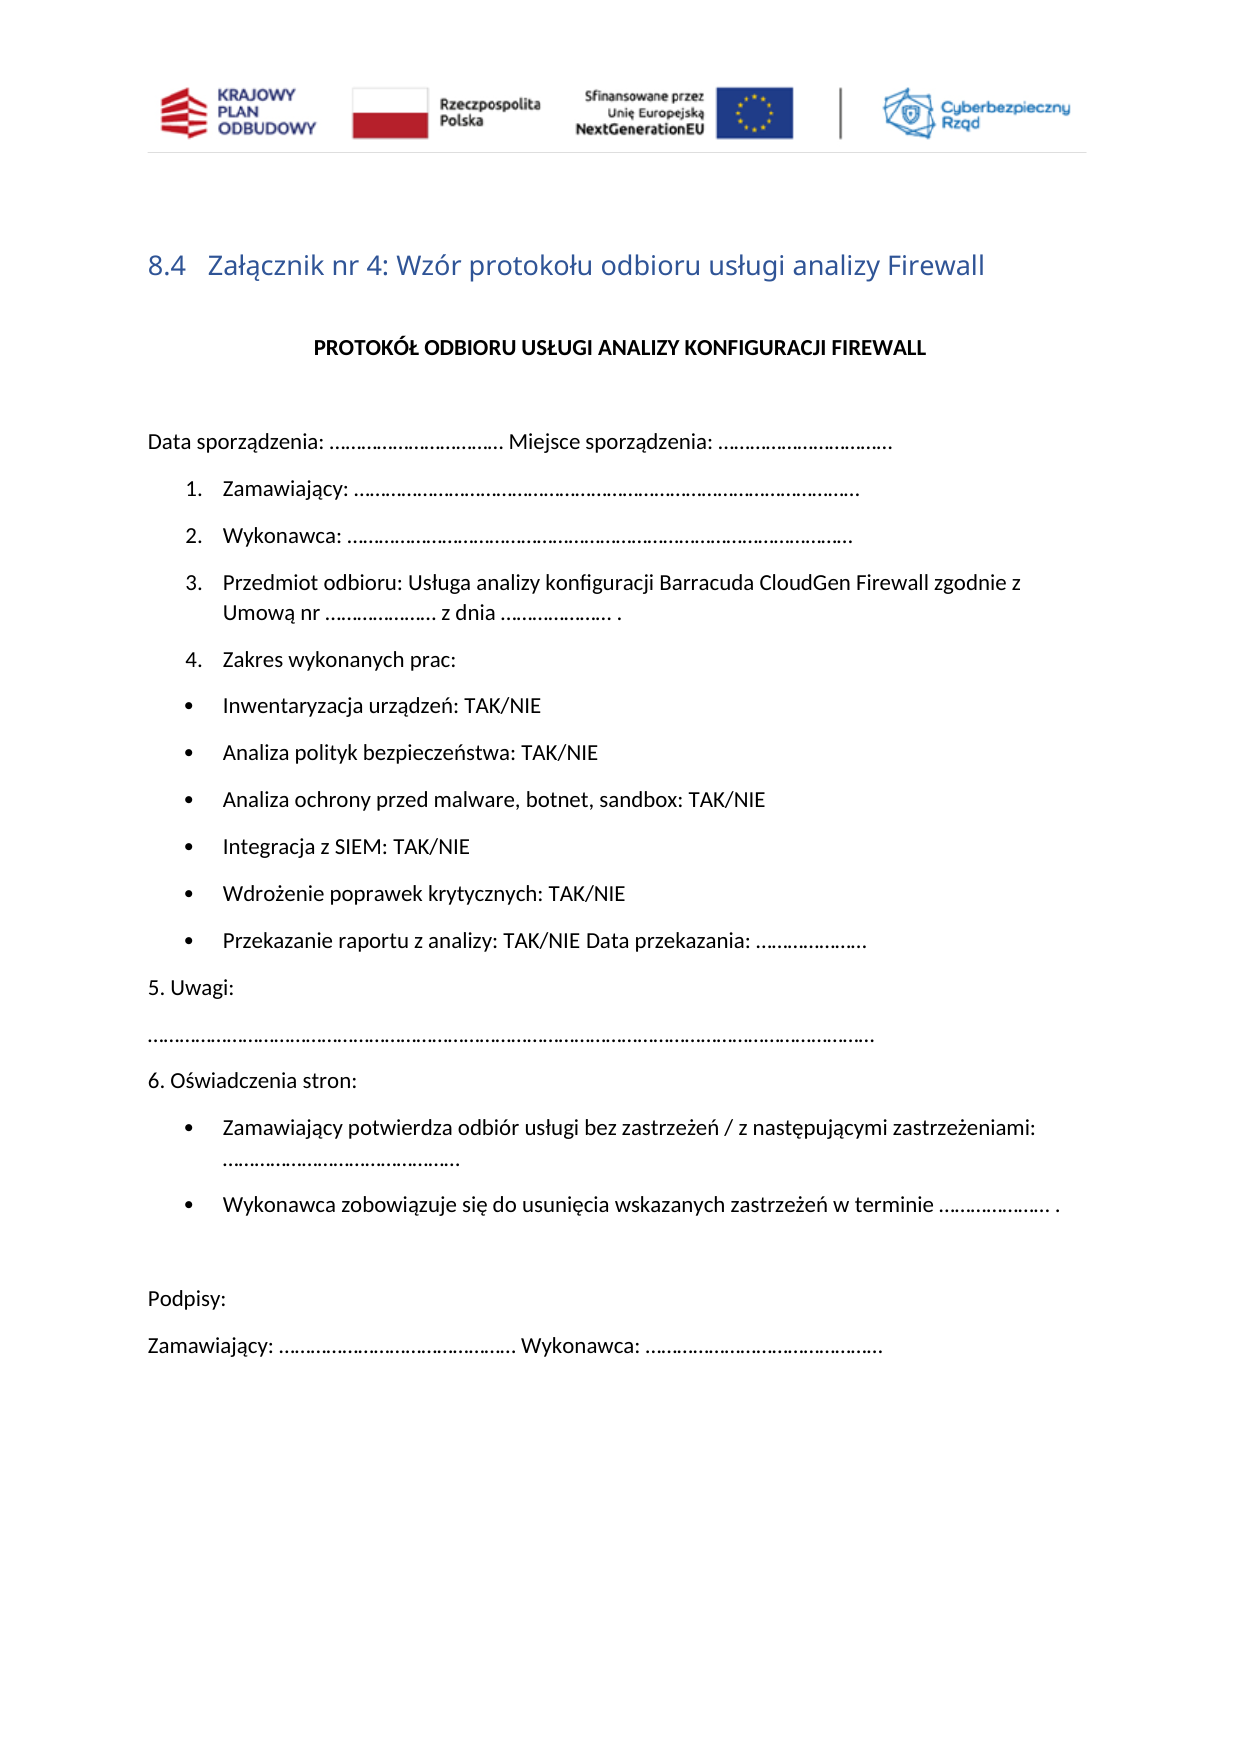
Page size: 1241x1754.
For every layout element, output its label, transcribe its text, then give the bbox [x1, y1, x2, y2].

text PROTOKÓŁ ODBIORU USŁUGI ANALIZY KONFIGURACJI FIREWALL [148, 333, 1093, 361]
text 6. Oświadczenia stron: [148, 1067, 1093, 1094]
list Zakres wykonanych prac: [185, 645, 1093, 673]
text Data sporządzenia: …………………………… Miejsce sporządzenia: …………………………… [148, 427, 1093, 455]
list Inwentaryzacja urządzeń: TAK/NIE [185, 692, 1093, 719]
list Przekazanie raportu z analizy: TAK/NIE Data przekazania: ………………… [185, 926, 1093, 954]
text 5. Uwagi: [148, 973, 1093, 1001]
list Analiza ochrony przed malware, botnet, sandbox: TAK/NIE [185, 785, 1093, 813]
list Analiza polityk bezpieczeństwa: TAK/NIE [185, 738, 1093, 766]
subtitle Załącznik nr 4: Wzór protokołu odbioru usługi analizy Firewall [148, 247, 1093, 283]
list Zamawiający: …………………………………………………………………………………… [185, 474, 1093, 502]
list Wykonawca zobowiązuje się do usunięcia wskazanych zastrzeżeń w terminie ………………… . [185, 1191, 1093, 1218]
picture [147, 73, 1093, 153]
list Przedmiot odbioru: Usługa analizy konfiguracji Barracuda CloudGen Firewall zgodnie z Umową nr ………………… z dnia ………………… . [185, 568, 1093, 626]
list Integracja z SIEM: TAK/NIE [185, 832, 1093, 860]
text Podpisy: [148, 1284, 1093, 1312]
text ………………………………………………………………………………………………………………………… [148, 1020, 1093, 1048]
list Zamawiający potwierdza odbiór usługi bez zastrzeżeń / z następującymi zastrzeżeniami: ……………………………………… [185, 1113, 1093, 1172]
list Wdrożenie poprawek krytycznych: TAK/NIE [185, 879, 1093, 907]
text Zamawiający: ……………………………………… Wykonawca: ……………………………………… [148, 1331, 1093, 1359]
list Wykonawca: …………………………………………………………………………………… [185, 521, 1093, 549]
